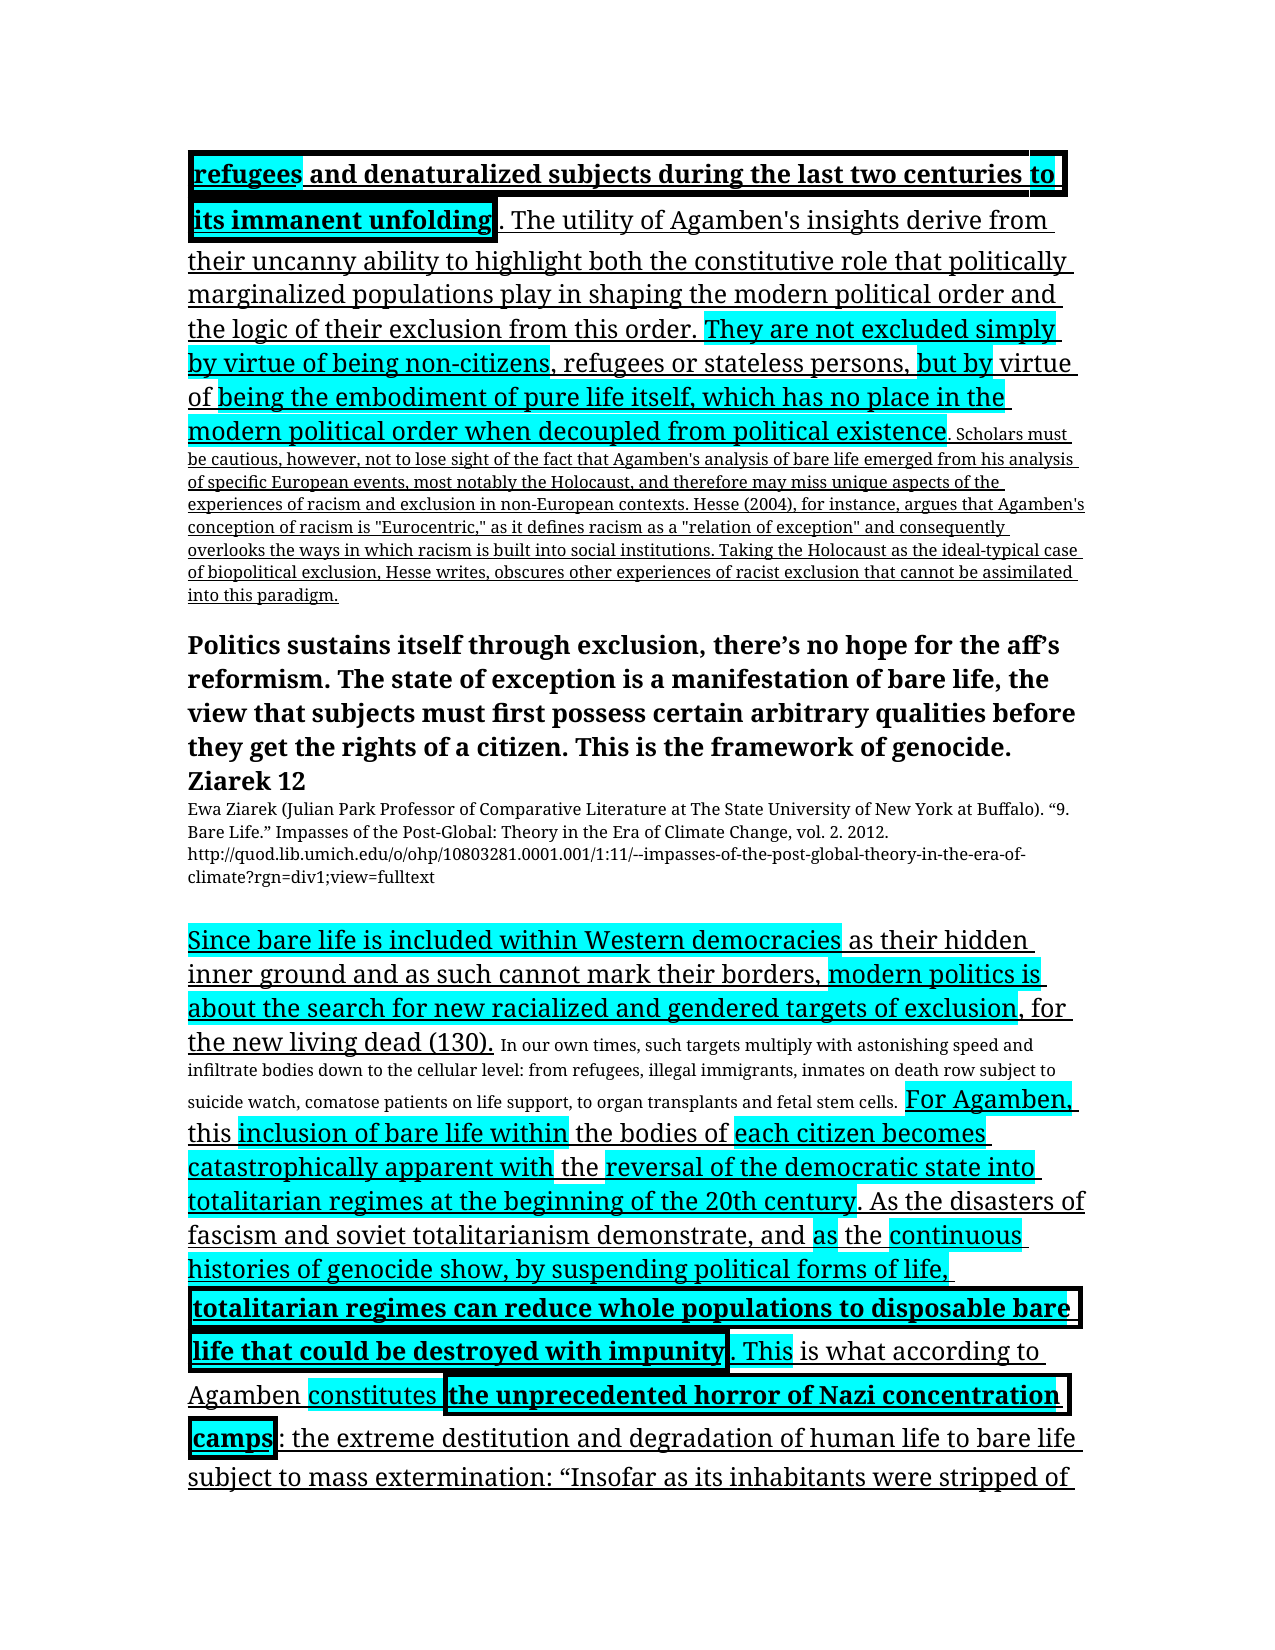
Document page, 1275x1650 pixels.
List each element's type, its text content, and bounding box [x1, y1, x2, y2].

text Ziarek 12 [187, 763, 1087, 798]
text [187, 922, 1087, 1494]
text Ewa Ziarek (Julian Park Professor of Comparative Literature at The State University of New York at Buffalo). “9. Bare Life.” Impasses of the Post-Global: Theory in the Era of Climate Change, vol. 2. 2012. http://quod.lib.umich.edu/o/ohp/10803281.0001.001/1:11/--impasses-of-the-post-global-theory-in-the-era-of-climate?rgn=div1;view=fulltext [187, 798, 1087, 888]
text Politics sustains itself through exclusion, there’s no hope for the aff’s reformism. The state of exception is a manifestation of bare life, the view that subjects must first possess certain arbitrary qualities before they get the rights of a citizen. This is the framework of genocide. [187, 627, 1087, 763]
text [187, 150, 1087, 606]
